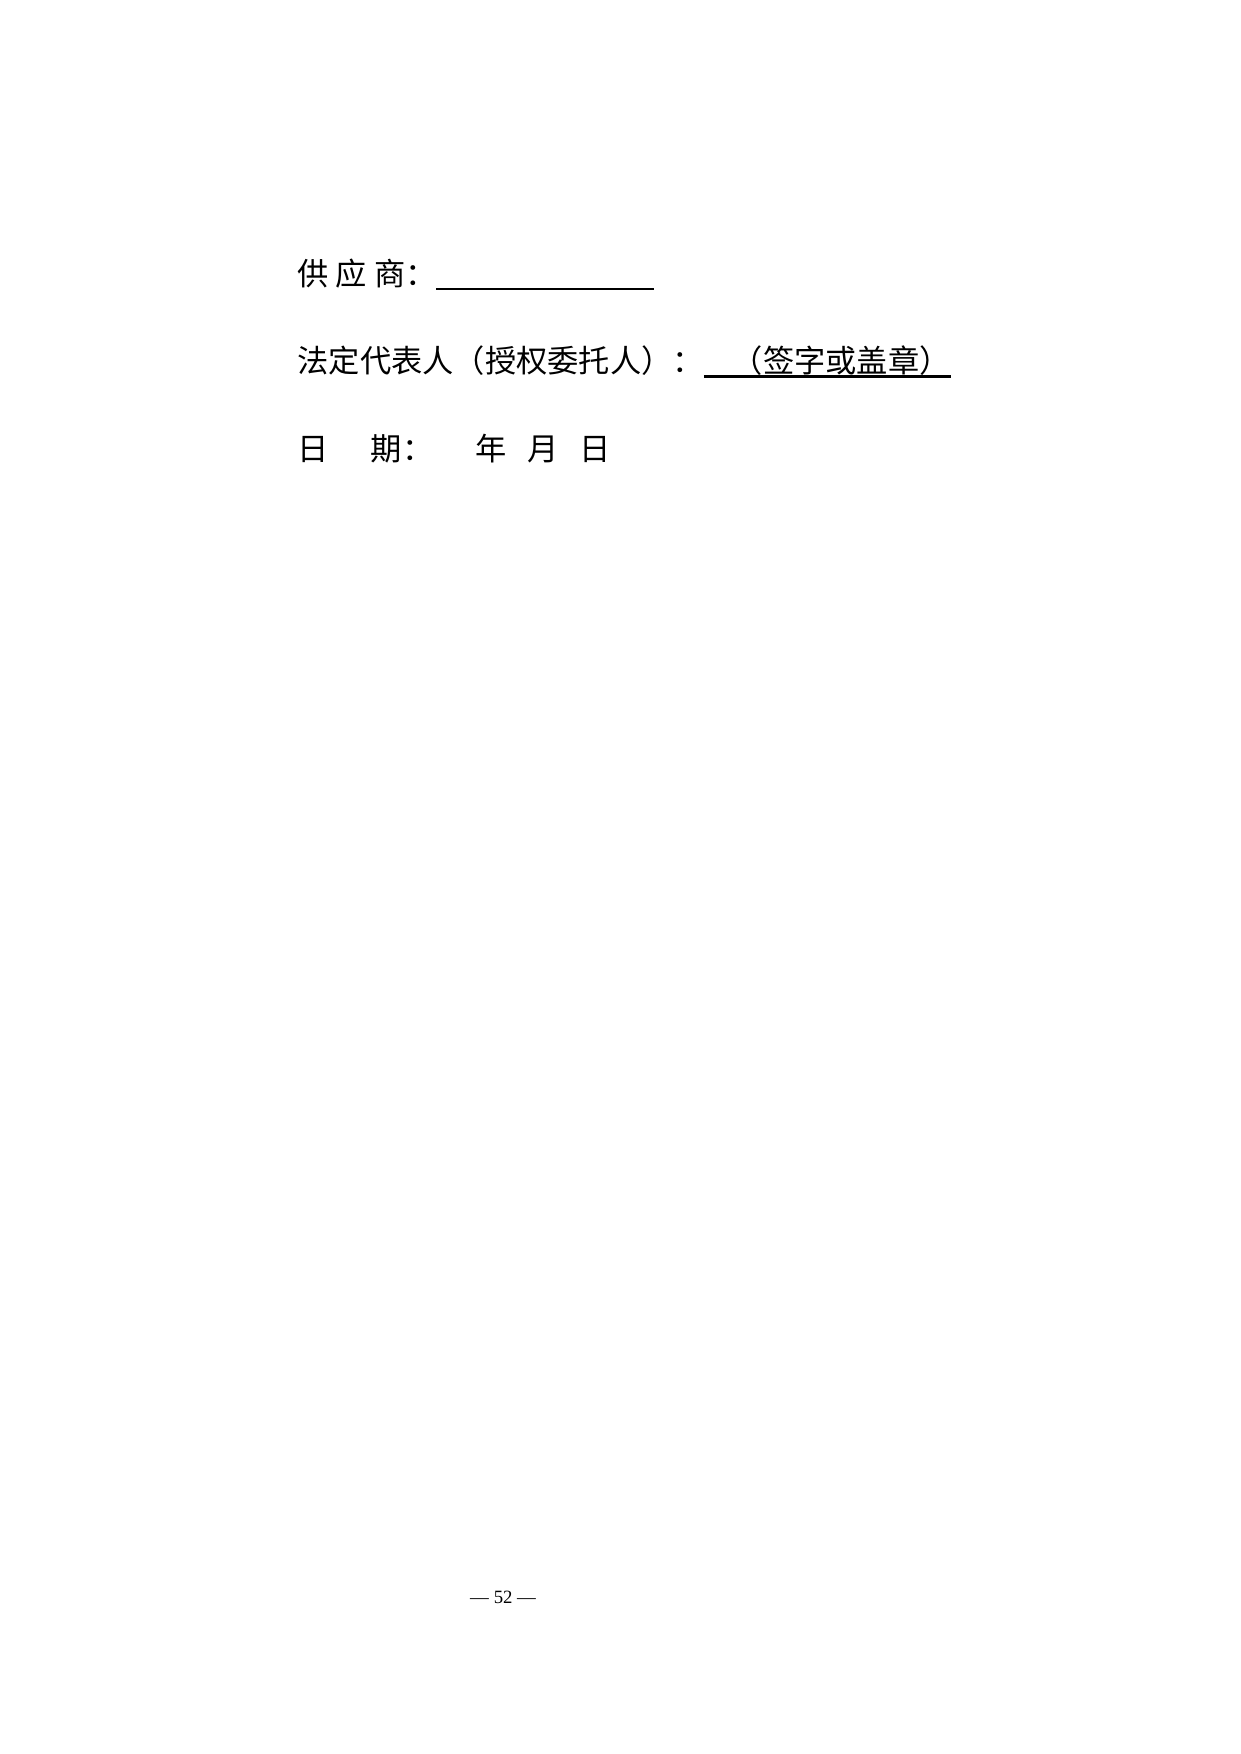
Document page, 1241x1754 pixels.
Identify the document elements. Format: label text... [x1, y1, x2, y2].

text 法定代表人（授权委托人）： （签字或盖章） [187, 327, 1053, 392]
text 供 应 商： [187, 239, 1053, 304]
text 日 期： 年 月 日 [187, 414, 1053, 479]
